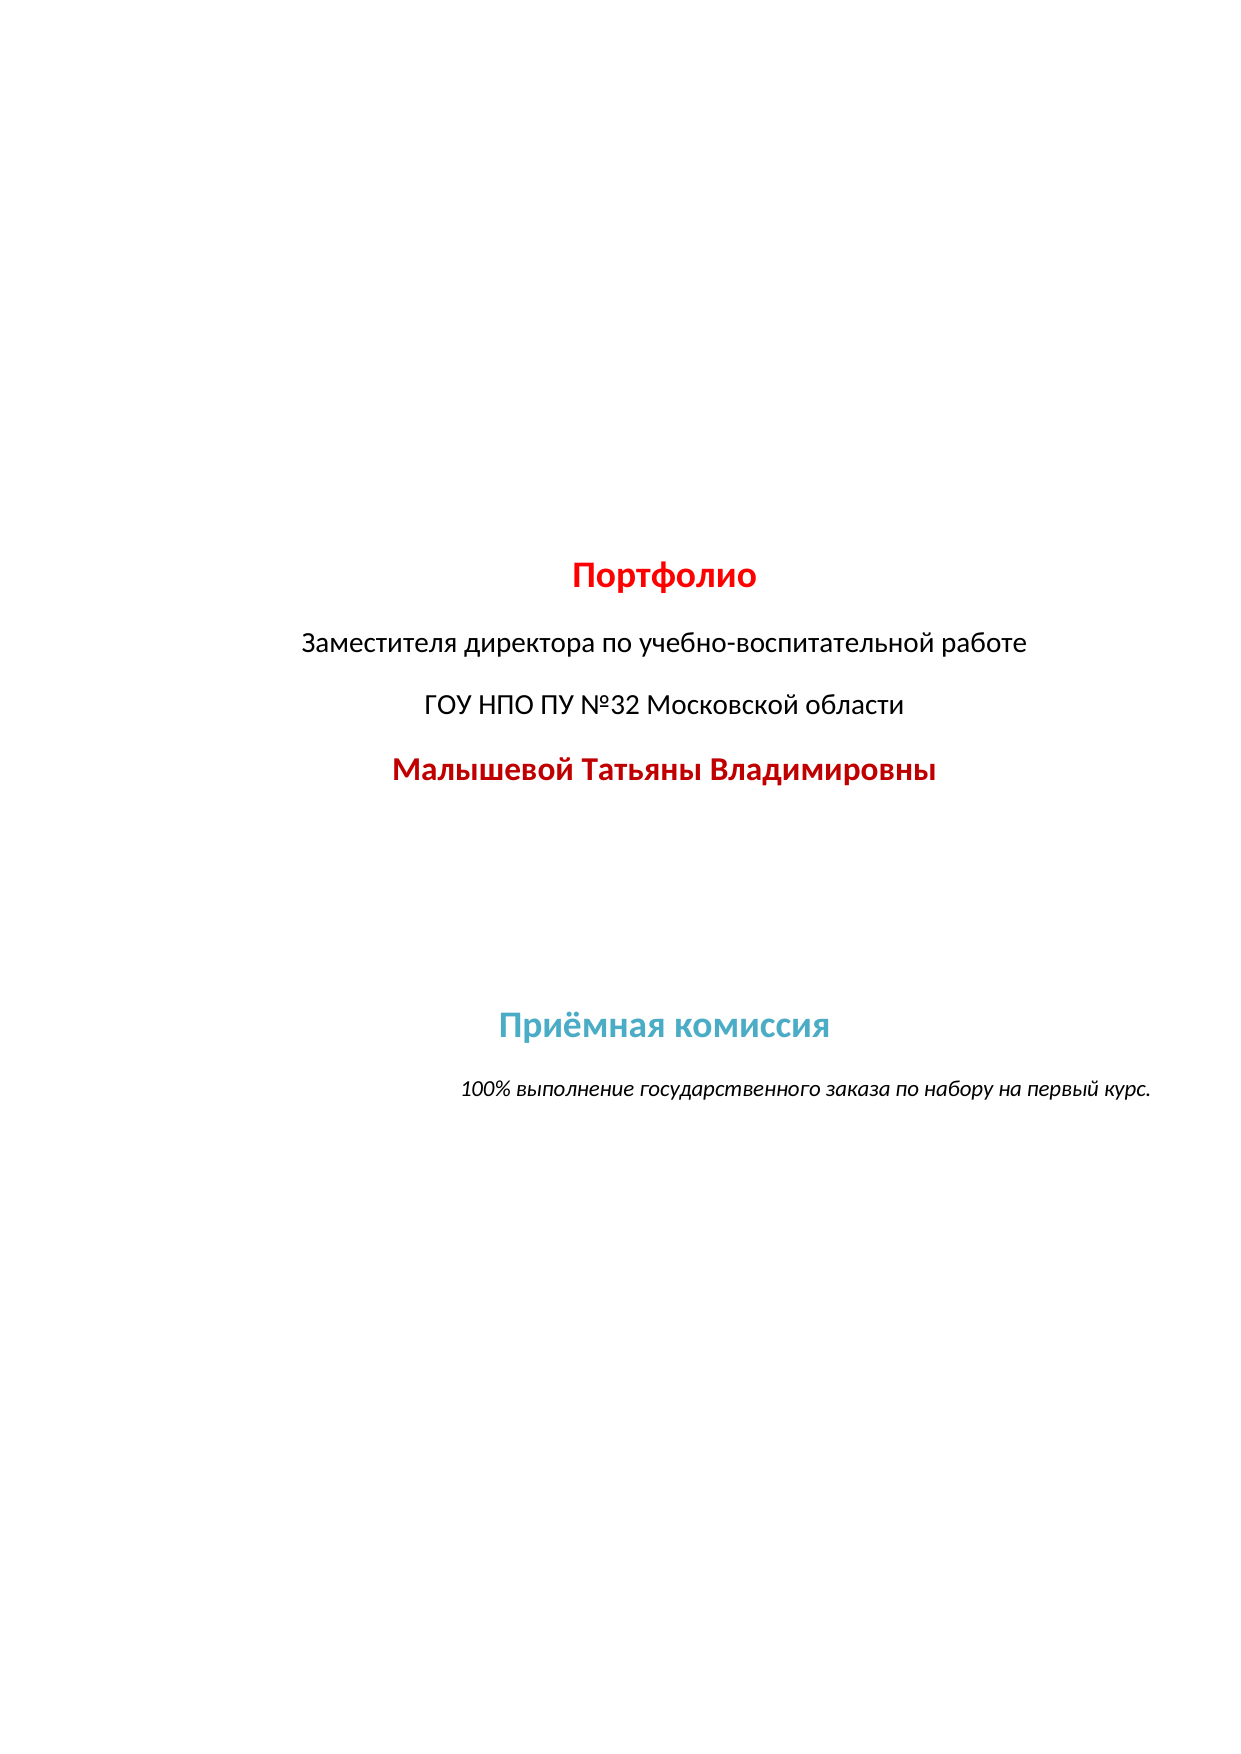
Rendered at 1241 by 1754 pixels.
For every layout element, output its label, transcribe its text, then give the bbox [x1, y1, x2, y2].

text Малышевой Татьяны Владимировны [177, 748, 1152, 788]
text Заместителя директора по учебно-воспитательной работе [177, 624, 1152, 660]
text ГОУ НПО ПУ №32 Московской области [177, 686, 1152, 721]
text Портфолио [177, 551, 1152, 596]
text Приёмная комиссия [177, 1001, 1152, 1046]
text 100% выполнение государственного заказа по набору на первый курс. [177, 1074, 1152, 1102]
